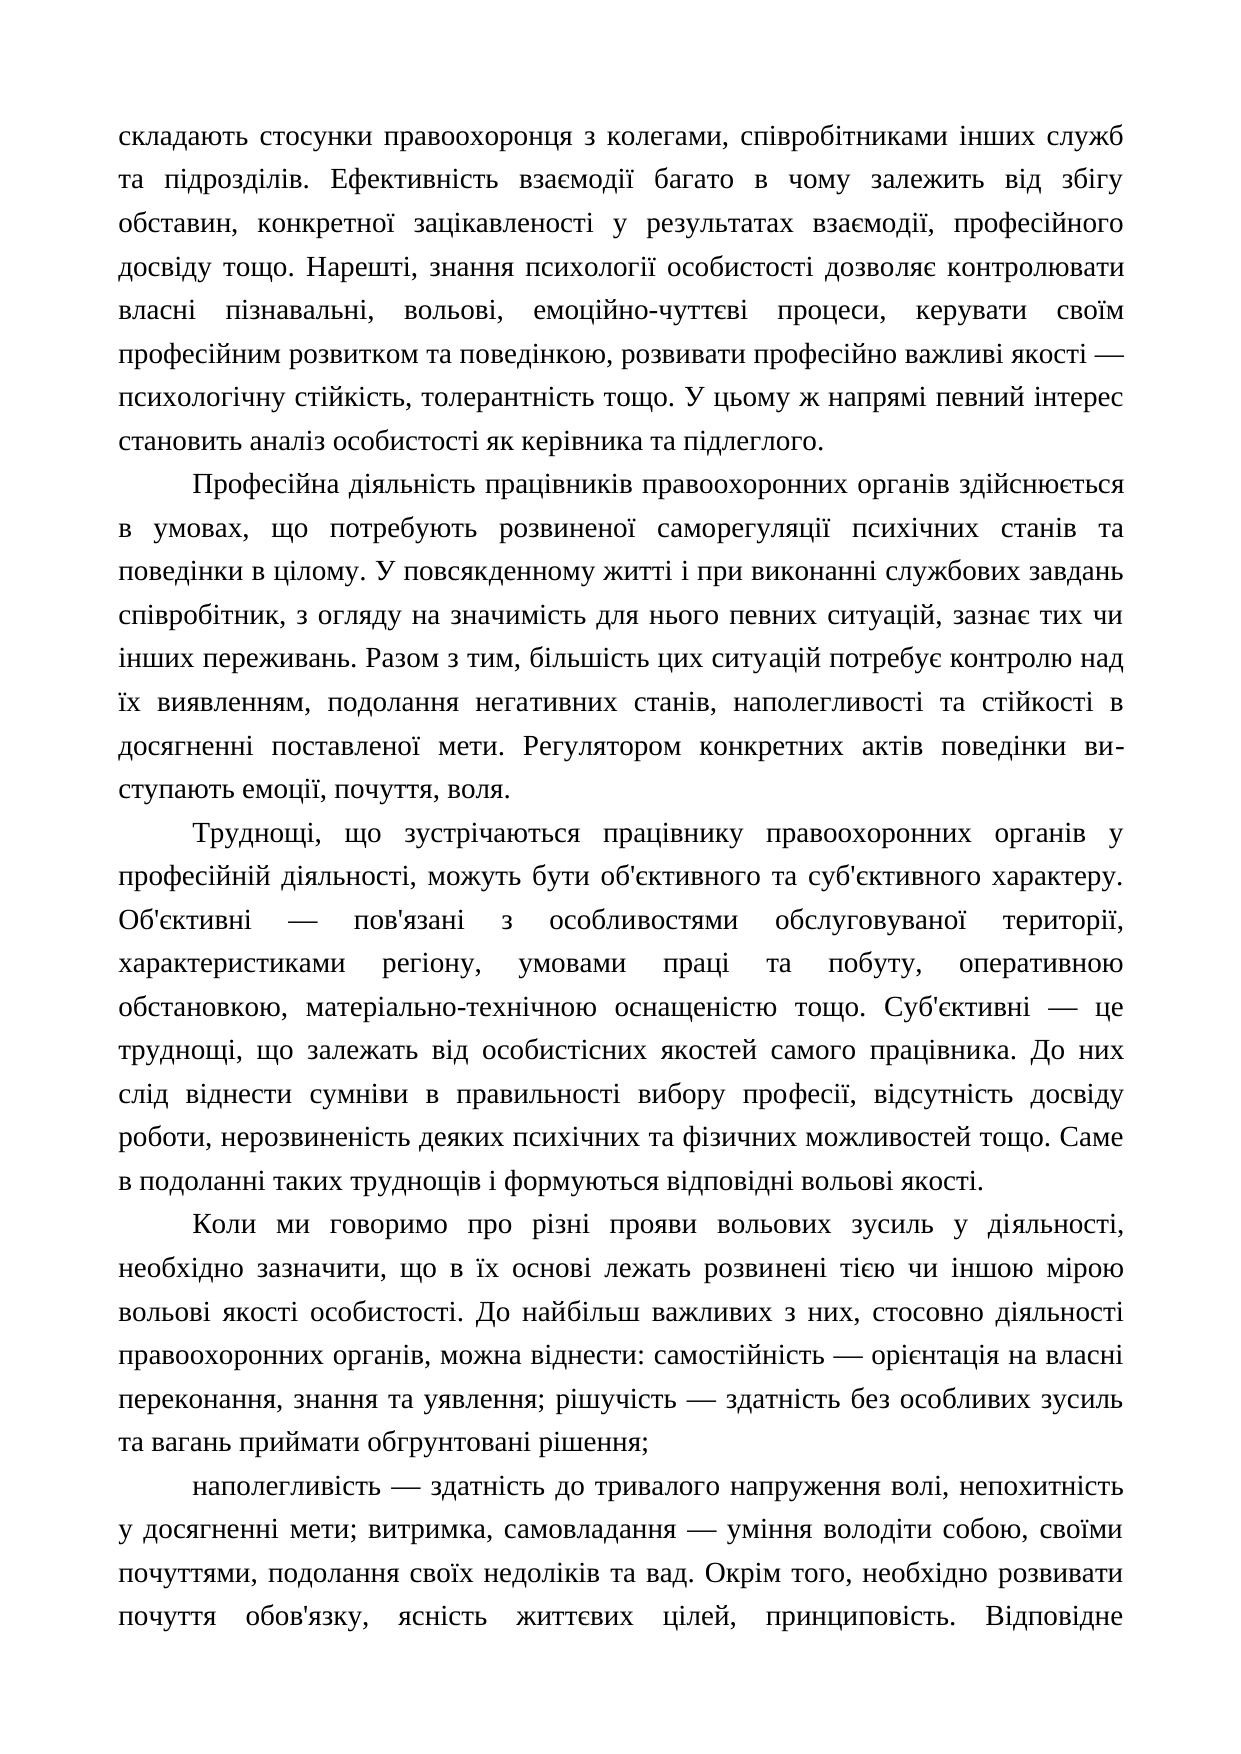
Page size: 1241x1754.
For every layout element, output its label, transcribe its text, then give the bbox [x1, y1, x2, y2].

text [118, 118, 1124, 456]
text Труднощі, що зустрічаються працівнику правоохоронних органів у професійній діяльності, можуть бути об'єктивного та суб'єктивного характеру. Об'єктивні — пов'язані з особливостями обслуговуваної території, характеристиками регіону, умовами праці та побуту, оперативною обстановкою, матеріально-технічною оснащеністю тощо. Суб'єктивні — це труднощі, що залежать від особистісних якостей самого працівника. До них слід віднести сумніви в правильності вибору професії, відсутність досвіду роботи, нерозвиненість деяких психічних та фізичних можливостей тощо. Саме в подоланні таких труднощів і формуються відповідні вольові якості. [118, 815, 1124, 1197]
text Професійна діяльність працівників правоохоронних органів здійснюється в умовах, що потребують розвиненої саморегуляції психічних станів та поведінки в цілому. У повсякденному житті і при виконанні службових завдань співробітник, з огляду на значимість для нього певних ситуацій, зазнає тих чи інших переживань. Разом з тим, більшість цих ситуацій потребує контролю над їх виявленням, подолання негативних станів, наполегливості та стійкості в досягненні поставленої мети. Регулятором конкретних актів поведінки виступають емоції, почуття, воля. [118, 466, 1124, 805]
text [118, 1468, 1124, 1632]
text Коли ми говоримо про різні прояви вольових зусиль у діяльності, необхідно зазначити, що в їх основі лежать розвинені тією чи іншою мірою вольові якості особистості. До найбільш важливих з них, стосовно діяльності правоохоронних органів, можна віднести: самостійність — орієнтація на власні переконання, знання та уявлення; рішучість — здатність без особливих зусиль та вагань приймати обгрунтовані рішення; [118, 1207, 1124, 1458]
